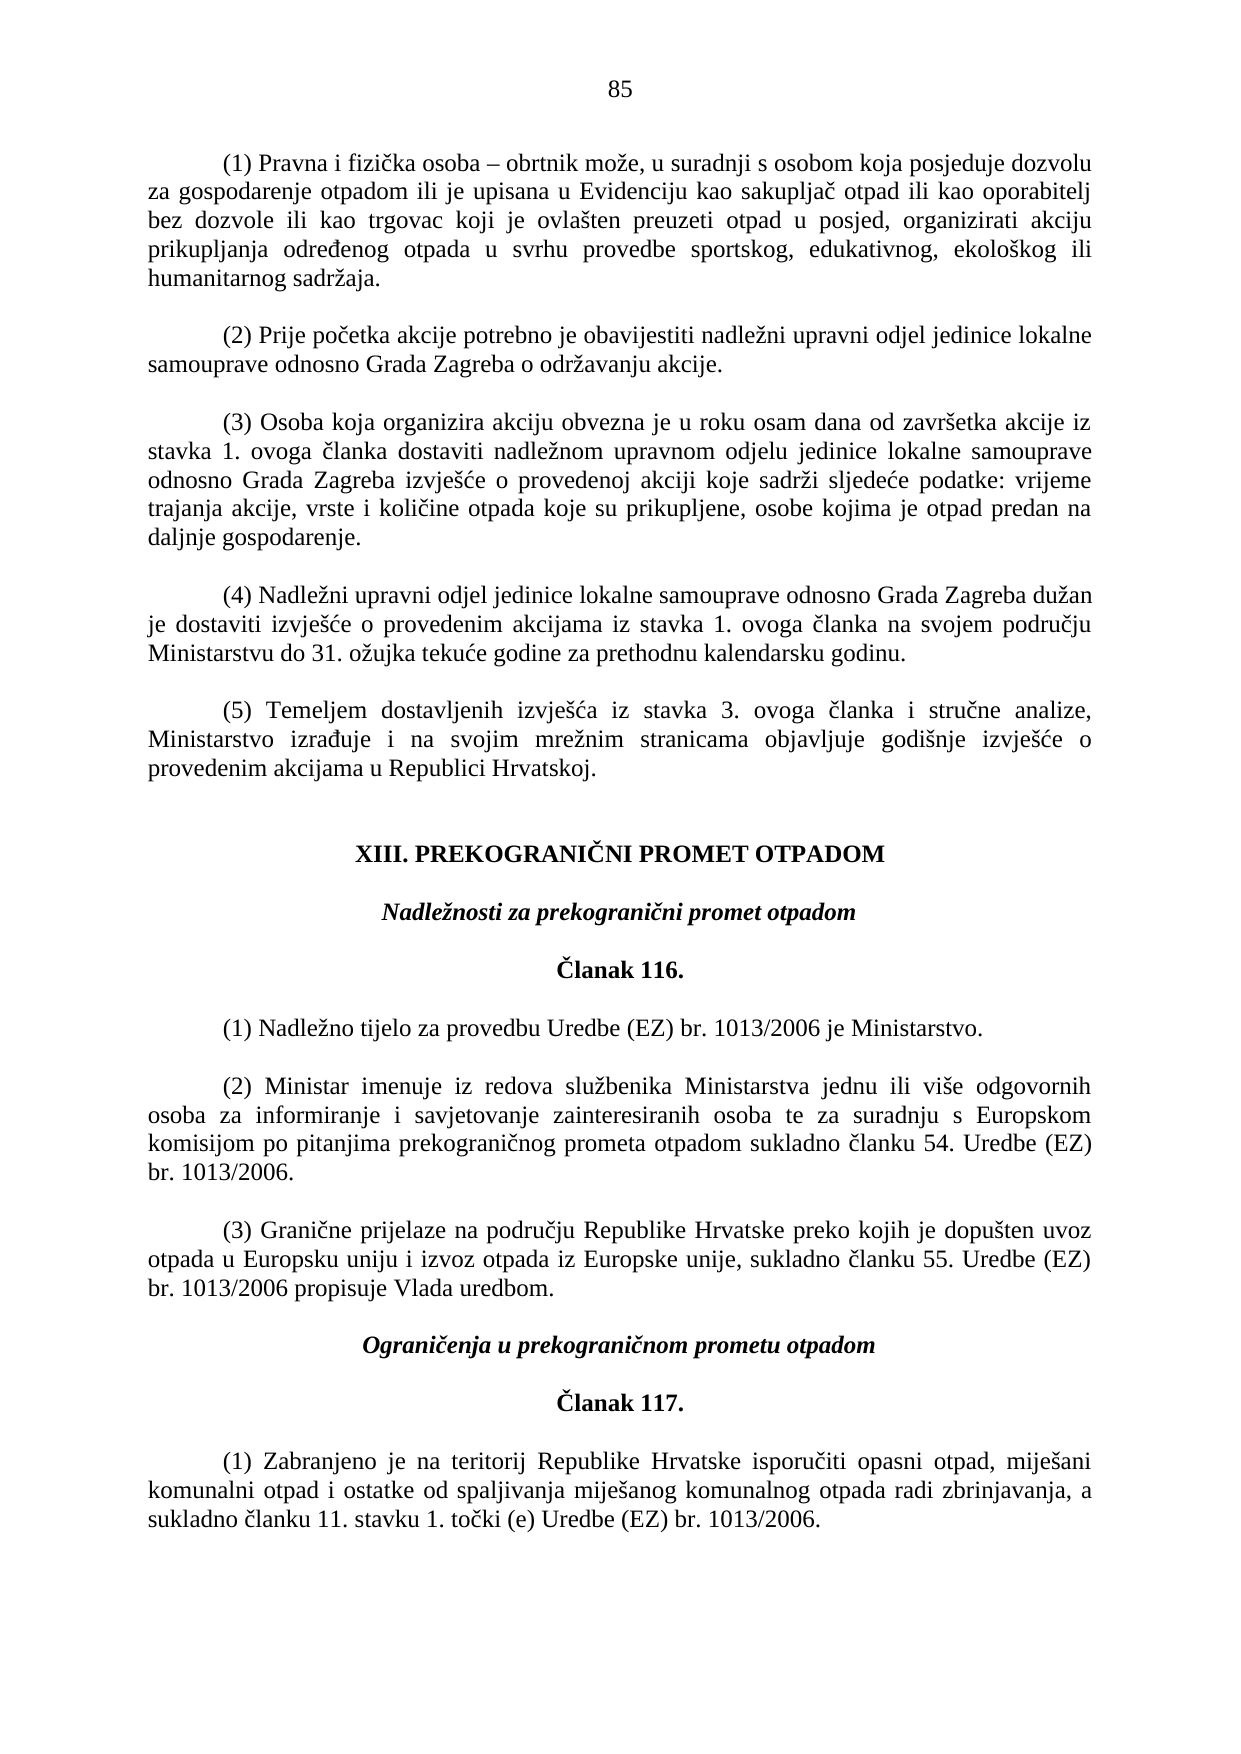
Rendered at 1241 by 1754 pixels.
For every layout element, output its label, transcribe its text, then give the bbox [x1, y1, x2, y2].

text (2) Ministar imenuje iz redova službenika Ministarstva jednu ili više odgovornih osoba za informiranje i savjetovanje zainteresiranih osoba te za suradnju s Europskom komisijom po pitanjima prekograničnog prometa otpadom sukladno članku 54. Uredbe (EZ) br. 1013/2006. [148, 1071, 1093, 1186]
text (1) Nadležno tijelo za provedbu Uredbe (EZ) br. 1013/2006 je Ministarstvo. [148, 1013, 1093, 1042]
text Nadležnosti za prekogranični promet otpadom [148, 897, 1093, 926]
text Ograničenja u prekograničnom prometu otpadom [148, 1331, 1093, 1359]
text (3) Osoba koja organizira akciju obvezna je u roku osam dana od završetka akcije iz stavka 1. ovoga članka dostaviti nadležnom upravnom odjelu jedinice lokalne samouprave odnosno Grada Zagreba izvješće o provedenoj akciji koje sadrži sljedeće podatke: vrijeme trajanja akcije, vrste i količine otpada koje su prikupljene, osobe kojima je otpad predan na daljnje gospodarenje. [148, 407, 1093, 551]
text (3) Granične prijelaze na području Republike Hrvatske preko kojih je dopušten uvoz otpada u Europsku uniju i izvoz otpada iz Europske unije, sukladno članku 55. Uredbe (EZ) br. 1013/2006 propisuje Vlada uredbom. [148, 1215, 1093, 1301]
text (1) Zabranjeno je na teritorij Republike Hrvatske isporučiti opasni otpad, miješani komunalni otpad i ostatke od spaljivanja miješanog komunalnog otpada radi zbrinjavanja, a sukladno članku 11. stavku 1. točki (e) Uredbe (EZ) br. 1013/2006. [148, 1446, 1093, 1533]
text (2) Prije početka akcije potrebno je obavijestiti nadležni upravni odjel jedinice lokalne samouprave odnosno Grada Zagreba o održavanju akcije. [148, 321, 1093, 378]
text Članak 117. [148, 1388, 1093, 1417]
text Članak 116. [148, 955, 1093, 984]
text XIII. PREKOGRANIČNI PROMET OTPADOM [148, 839, 1093, 868]
text (4) Nadležni upravni odjel jedinice lokalne samouprave odnosno Grada Zagreba dužan je dostaviti izvješće o provedenim akcijama iz stavka 1. ovoga članka na svojem području Ministarstvu do 31. ožujka tekuće godine za prethodnu kalendarsku godinu. [148, 580, 1093, 666]
text (5) Temeljem dostavljenih izvješća iz stavka 3. ovoga članka i stručne analize, Ministarstvo izrađuje i na svojim mrežnim stranicama objavljuje godišnje izvješće o provedenim akcijama u Republici Hrvatskoj. [148, 696, 1093, 782]
text (1) Pravna i fizička osoba – obrtnik može, u suradnji s osobom koja posjeduje dozvolu za gospodarenje otpadom ili je upisana u Evidenciju kao sakupljač otpad ili kao oporabitelj bez dozvole ili kao trgovac koji je ovlašten preuzeti otpad u posjed, organizirati akciju prikupljanja određenog otpada u svrhu provedbe sportskog, edukativnog, ekološkog ili humanitarnog sadržaja. [148, 148, 1093, 291]
